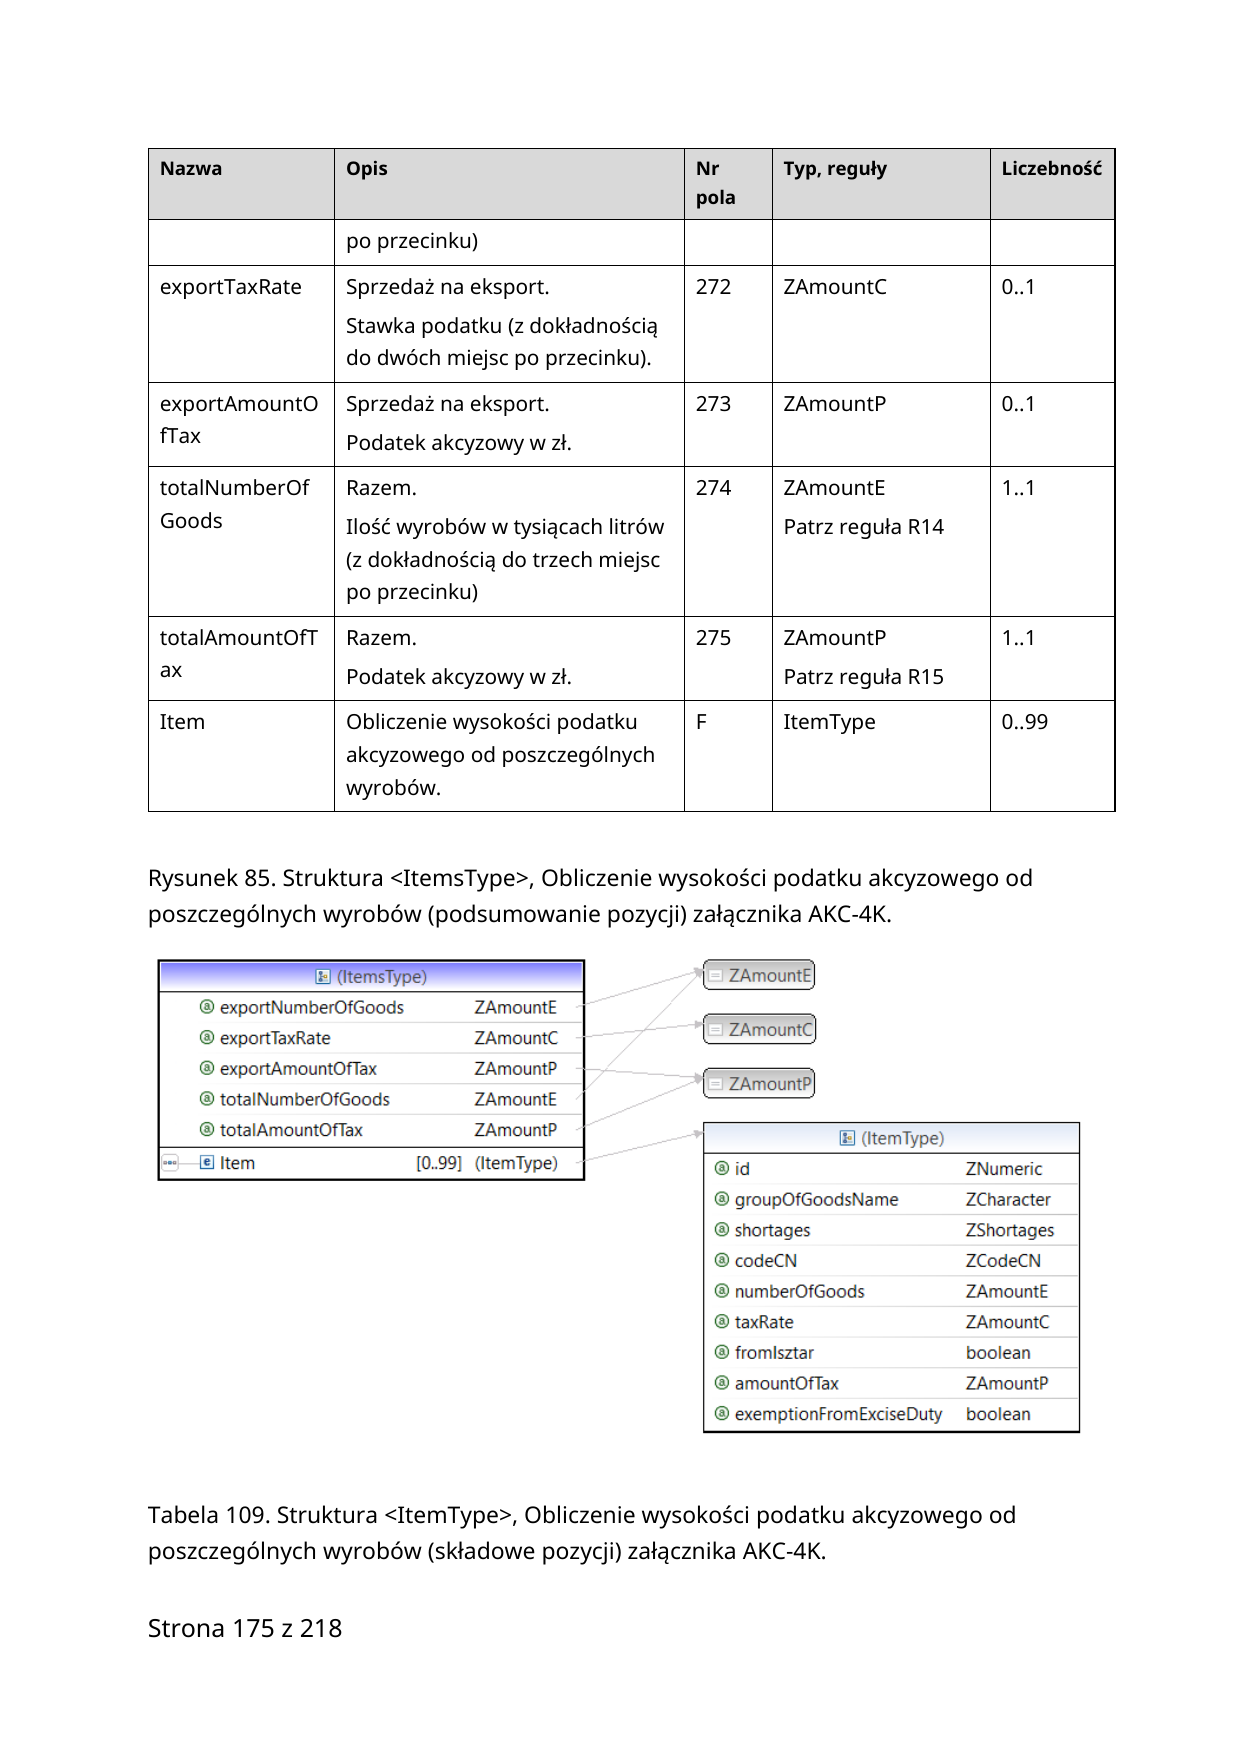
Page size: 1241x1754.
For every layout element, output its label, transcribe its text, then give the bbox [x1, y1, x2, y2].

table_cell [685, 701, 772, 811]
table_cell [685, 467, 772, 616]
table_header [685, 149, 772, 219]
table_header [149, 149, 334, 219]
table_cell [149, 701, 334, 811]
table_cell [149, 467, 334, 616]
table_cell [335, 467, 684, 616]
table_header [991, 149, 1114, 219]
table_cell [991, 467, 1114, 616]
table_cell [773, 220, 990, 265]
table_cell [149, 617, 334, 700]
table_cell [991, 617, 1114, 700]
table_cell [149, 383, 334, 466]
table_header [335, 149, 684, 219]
picture [147, 950, 1092, 1445]
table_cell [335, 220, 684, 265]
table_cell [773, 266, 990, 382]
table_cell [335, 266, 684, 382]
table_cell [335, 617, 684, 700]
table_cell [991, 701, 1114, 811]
text Tabela 109. Struktura <ItemType>, Obliczenie wysokości podatku akcyzowego od poszczególnych wyrobów (składowe pozycji) załącznika AKC-4K. [148, 1499, 1092, 1566]
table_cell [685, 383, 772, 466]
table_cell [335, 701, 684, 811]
text Rysunek 85. Struktura <ItemsType>, Obliczenie wysokości podatku akcyzowego od poszczególnych wyrobów (podsumowanie pozycji) załącznika AKC-4K. [148, 862, 1092, 929]
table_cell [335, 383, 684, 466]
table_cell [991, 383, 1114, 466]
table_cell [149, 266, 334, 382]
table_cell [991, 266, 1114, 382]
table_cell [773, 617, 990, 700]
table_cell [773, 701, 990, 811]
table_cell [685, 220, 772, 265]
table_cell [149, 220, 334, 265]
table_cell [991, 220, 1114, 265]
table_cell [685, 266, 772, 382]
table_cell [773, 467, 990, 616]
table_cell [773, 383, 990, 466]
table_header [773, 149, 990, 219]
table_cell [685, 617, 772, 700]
